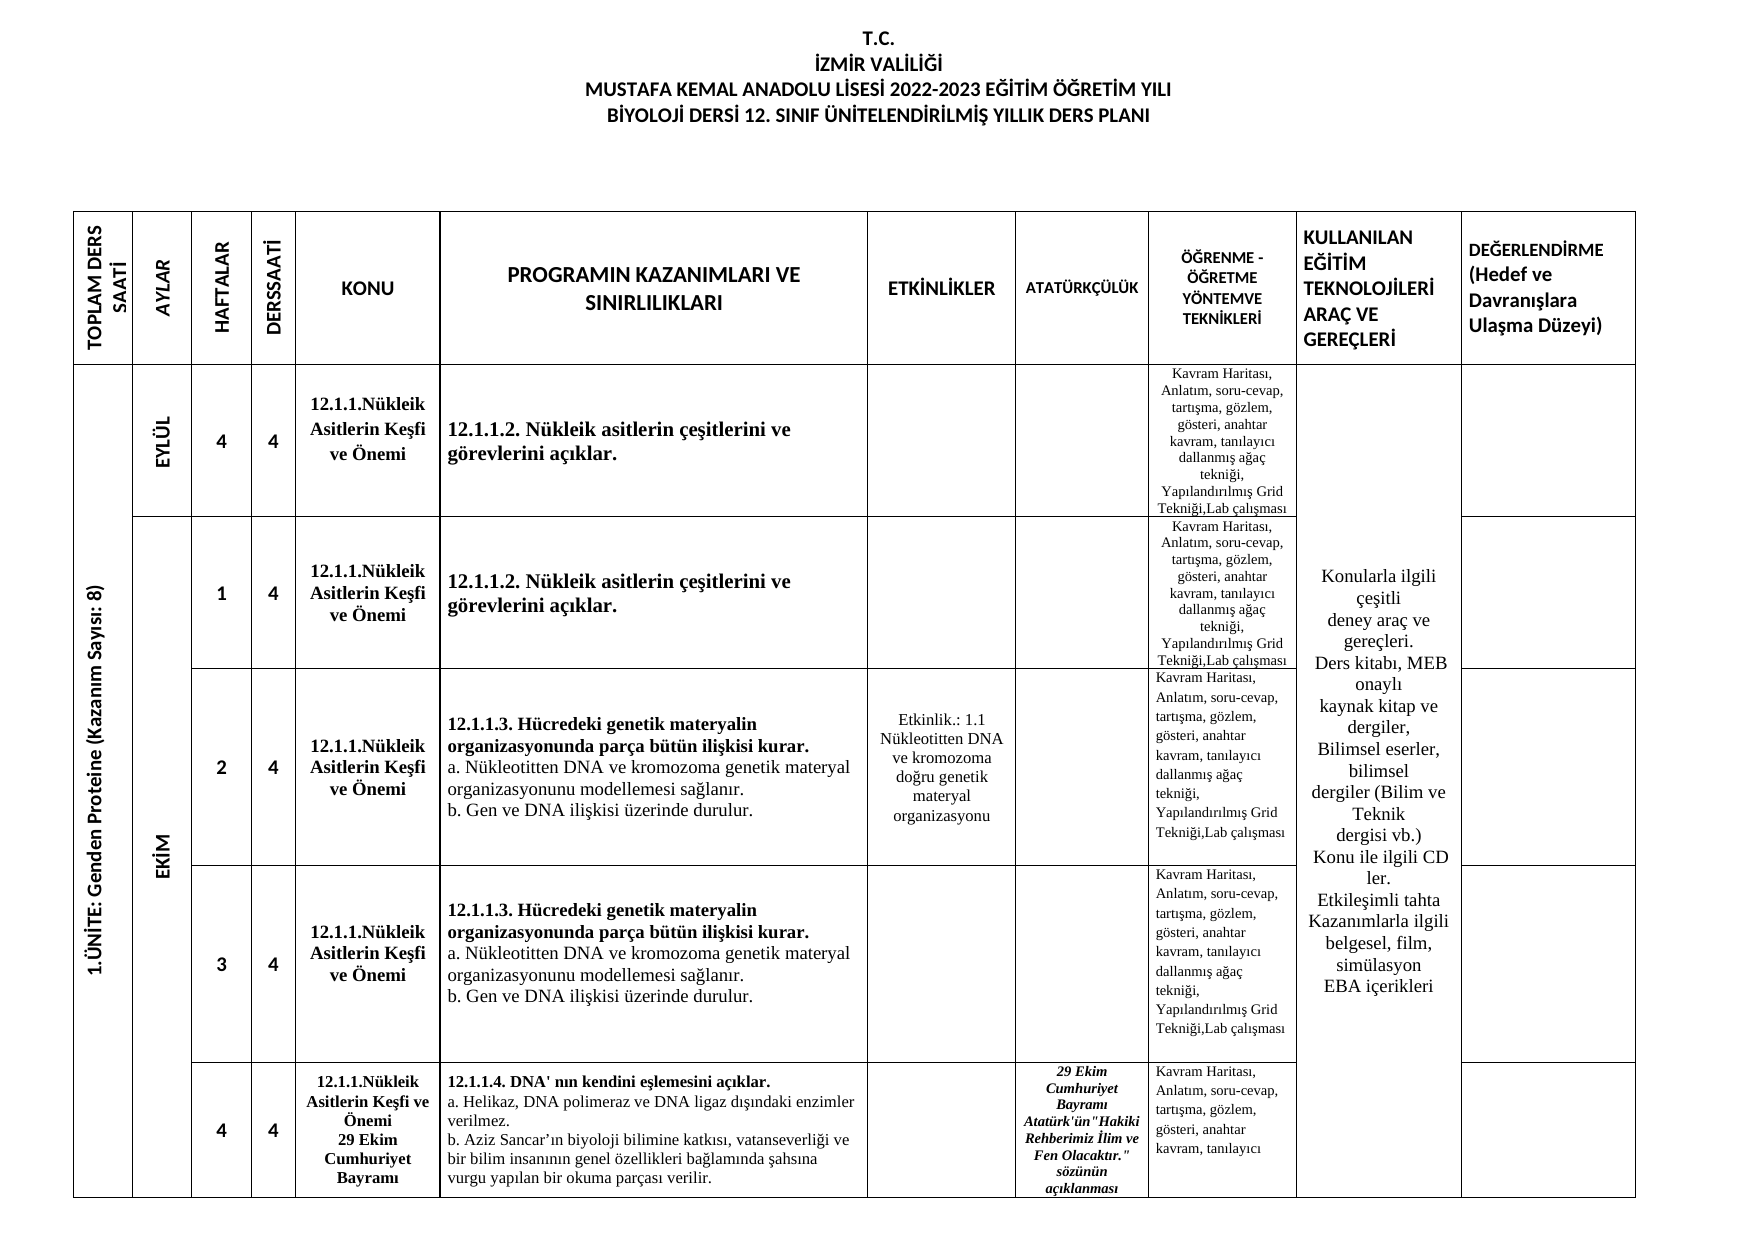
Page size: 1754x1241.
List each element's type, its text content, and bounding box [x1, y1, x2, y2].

table_cell 1 [192, 517, 251, 668]
table_header HAFTALAR [192, 212, 251, 364]
table_cell [868, 517, 1015, 668]
table_cell EKİM [133, 517, 191, 1197]
table_cell 12.1.1.3. Hücredeki genetik materyalin organizasyonunda parça bütün ilişkisi kurar. a. Nükleotitten DNA ve kromozoma genetik materyal organizasyonunu modellemesi sağlanır. b. Gen ve DNA ilişkisi üzerinde durulur. [441, 866, 867, 1062]
table_header ETKİNLİKLER [868, 212, 1015, 364]
table_cell 4 [192, 1063, 251, 1197]
table_cell 12.1.1.2. Nükleik asitlerin çeşitlerini ve görevlerini açıklar. [441, 365, 867, 516]
table_cell 29 Ekim Cumhuriyet Bayramı Atatürk'ün"Hakiki Rehberimiz İlim ve Fen Olacaktır." sözünün açıklanması [1016, 1063, 1148, 1197]
table_cell 1.ÜNİTE: Genden Proteine (Kazanım Sayısı: 8) [74, 365, 132, 1197]
table_cell [868, 866, 1015, 1062]
table_cell [1462, 365, 1635, 516]
table_cell [1016, 365, 1148, 516]
table_cell 12.1.1.Nükleik Asitlerin Keşfi ve Önemi [296, 866, 439, 1062]
table_cell 2 [192, 669, 251, 865]
table_header KONU [296, 212, 439, 364]
table_cell 4 [252, 866, 295, 1062]
table_cell 12.1.1.Nükleik Asitlerin Keşfi ve Önemi [296, 517, 439, 668]
table_cell 12.1.1.2. Nükleik asitlerin çeşitlerini ve görevlerini açıklar. [441, 517, 867, 668]
table_cell [1016, 866, 1148, 1062]
table_cell 12.1.1.Nükleik Asitlerin Keşfi ve Önemi [296, 669, 439, 865]
table_cell 12.1.1.Nükleik Asitlerin Keşfi ve Önemi 29 Ekim Cumhuriyet Bayramı [296, 1063, 439, 1197]
table_cell [868, 365, 1015, 516]
table_header ÖĞRENME -ÖĞRETME YÖNTEMVE TEKNİKLERİ [1149, 212, 1296, 364]
table_cell 12.1.1.Nükleik Asitlerin Keşfi ve Önemi [296, 365, 439, 516]
table_header DEĞERLENDİRME (Hedef ve Davranışlara Ulaşma Düzeyi) [1462, 212, 1635, 364]
table_cell [1016, 517, 1148, 668]
table_cell 12.1.1.3. Hücredeki genetik materyalin organizasyonunda parça bütün ilişkisi kurar. a. Nükleotitten DNA ve kromozoma genetik materyal organizasyonunu modellemesi sağlanır. b. Gen ve DNA ilişkisi üzerinde durulur. [441, 669, 867, 865]
table_cell Etkinlik.: 1.1 Nükleotitten DNA ve kromozoma doğru genetik materyal organizasyonu [868, 669, 1015, 865]
table_cell [1462, 669, 1635, 865]
table_header AYLAR [133, 212, 191, 364]
table_cell [1462, 866, 1635, 1062]
table_cell [868, 1063, 1015, 1197]
table_cell 4 [252, 517, 295, 668]
table_header TOPLAM DERS SAATİ [74, 212, 132, 364]
table_cell [1462, 517, 1635, 668]
table_cell 4 [252, 669, 295, 865]
table_cell 4 [252, 1063, 295, 1197]
table_cell [1016, 669, 1148, 865]
table_header ATATÜRKÇÜLÜK [1016, 212, 1148, 364]
table_cell EYLÜL [133, 365, 191, 516]
table_cell 4 [192, 365, 251, 516]
table_cell 3 [192, 866, 251, 1062]
table_cell Kavram Haritası, Anlatım, soru-cevap, tartışma, gözlem, gösteri, anahtar kavram, tanılayıcı [1149, 1063, 1296, 1197]
table_cell [1462, 1063, 1635, 1197]
table_cell 12.1.1.4. DNA' nın kendini eşlemesini açıklar. a. Helikaz, DNA polimeraz ve DNA ligaz dışındaki enzimler verilmez. b. Aziz Sancar’ın biyoloji bilimine katkısı, vatanseverliği ve bir bilim insanının genel özellikleri bağlamında şahsına vurgu yapılan bir okuma parçası verilir. [441, 1063, 867, 1197]
table_header DERSSAATİ [252, 212, 295, 364]
table_cell 4 [252, 365, 295, 516]
table_header KULLANILAN EĞİTİM TEKNOLOJİLERİ ARAÇ VE GEREÇLERİ [1297, 212, 1461, 364]
table_header PROGRAMIN KAZANIMLARI VE SINIRLILIKLARI [441, 212, 867, 364]
